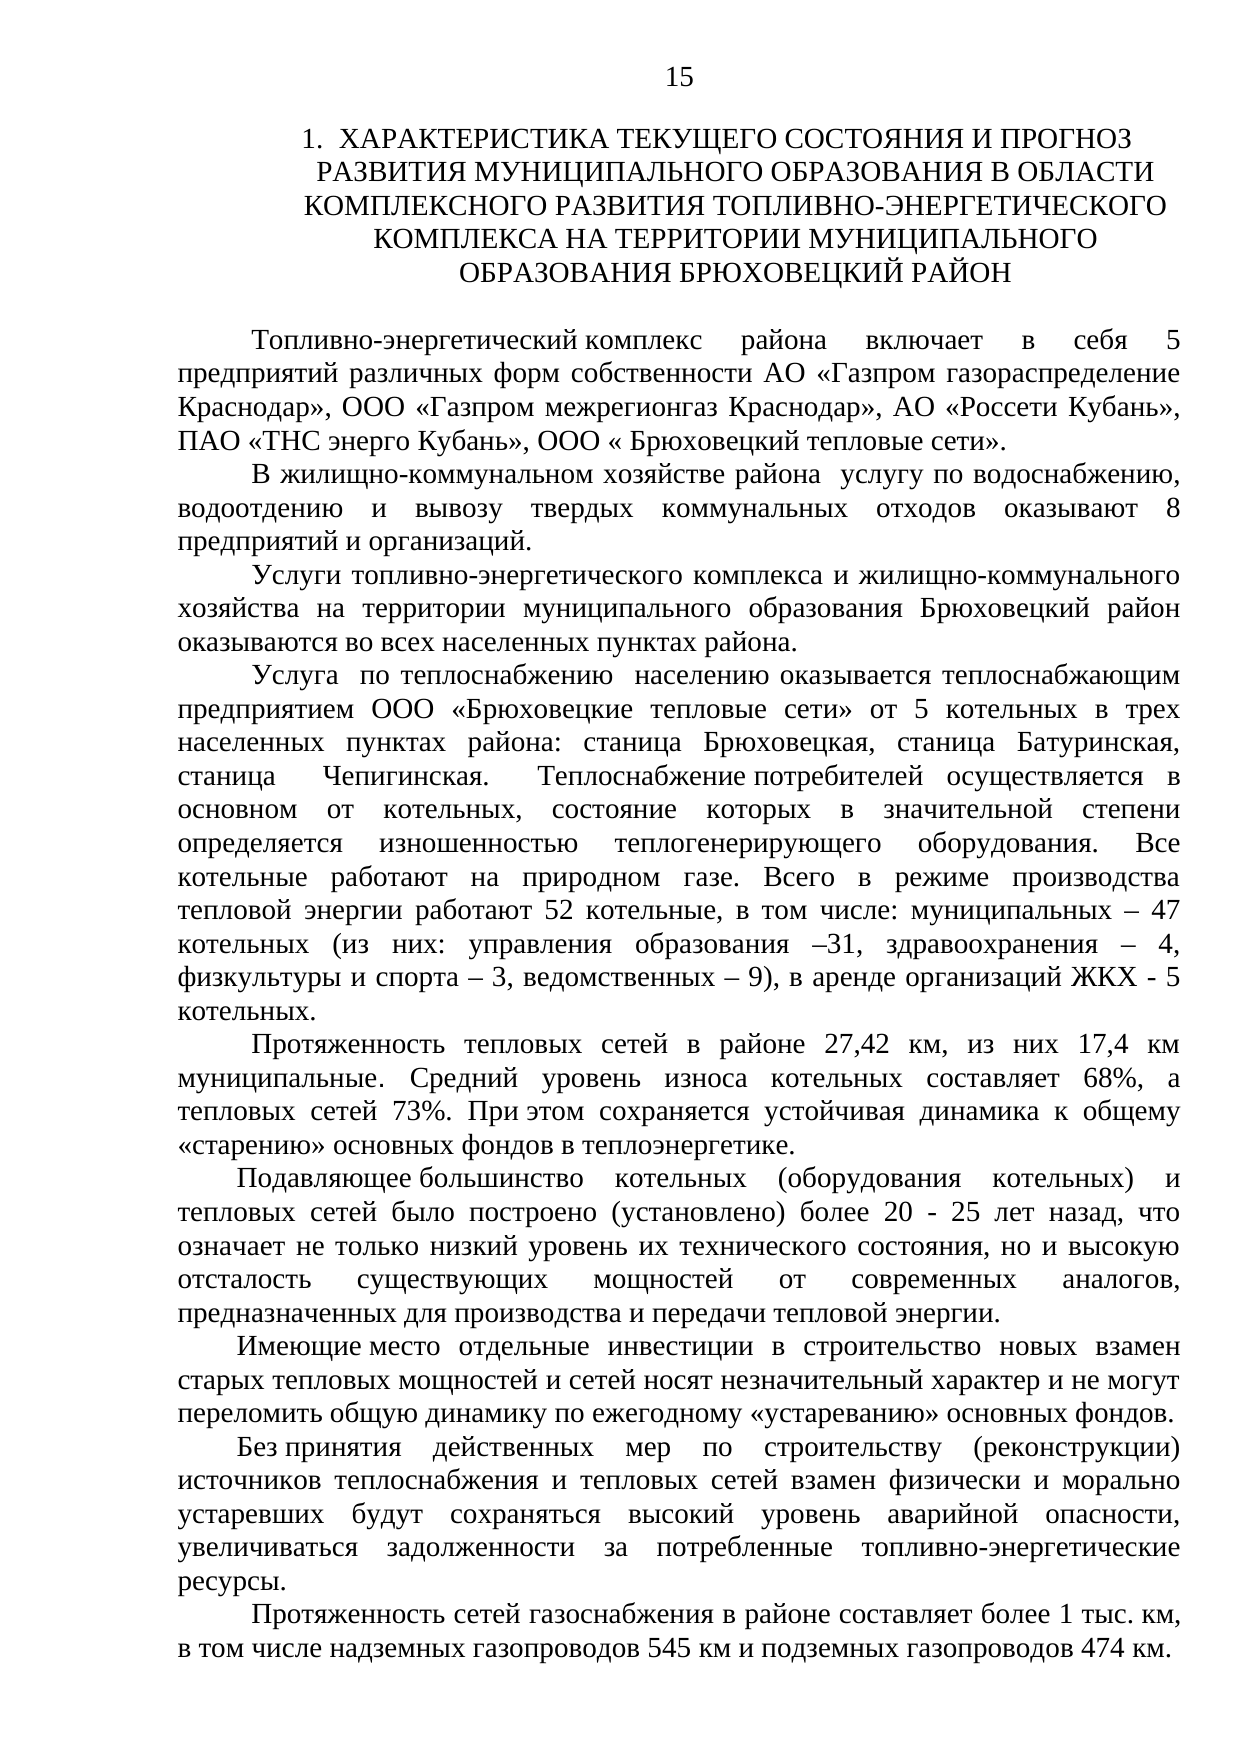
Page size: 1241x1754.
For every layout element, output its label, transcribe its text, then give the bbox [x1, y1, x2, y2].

text Без принятия действенных мер по строительству (реконструкции) источников теплоснабжения и тепловых сетей взамен физически и морально устаревших будут сохраняться высокий уровень аварийной опасности, увеличиваться задолженности за потребленные топливно-энергетические ресурсы. [177, 1429, 1181, 1597]
text Подавляющее большинство котельных (оборудования котельных) и тепловых сетей было построено (установлено) более 20 - 25 лет назад, что означает не только низкий уровень их технического состояния, но и высокую отсталость существующих мощностей от современных аналогов, предназначенных для производства и передачи тепловой энергии. [177, 1161, 1181, 1328]
list Характеристика текущего состояния и прогноз [252, 121, 1181, 154]
text Услуга по теплоснабжению населению оказывается теплоснабжающим предприятием ООО «Брюховецкие тепловые сети» от 5 котельных в трех населенных пунктах района: станица Брюховецкая, станица Батуринская, станица Чепигинская. Теплоснабжение потребителей осуществляется в основном от котельных, состояние которых в значительной степени определяется изношенностью теплогенерирующего оборудования. Все котельные работают на природном газе. Всего в режиме производства тепловой энергии работают 52 котельные, в том числе: муниципальных – 47 котельных (из них: управления образования –31, здравоохранения – 4, физкультуры и спорта – 3, ведомственных – 9), в аренде организаций ЖКХ - 5 котельных. [177, 657, 1181, 1026]
text Услуги топливно-энергетического комплекса и жилищно-коммунального хозяйства на территории муниципального образования Брюховецкий район оказываются во всех населенных пунктах района. [177, 557, 1181, 657]
text Протяженность тепловых сетей в районе 27,42 км, из них 17,4 км муниципальные. Средний уровень износа котельных составляет 68%, а тепловых сетей 73%. При этом сохраняется устойчивая динамика к общему «старению» основных фондов в теплоэнергетике. [177, 1026, 1181, 1161]
list развития муниципального образования в области комплексного развития топливно-энергетического комплекса на территории муниципального [290, 154, 1181, 255]
list образования Брюховецкий район [290, 255, 1181, 288]
text Имеющие место отдельные инвестиции в строительство новых взамен старых тепловых мощностей и сетей носят незначительный характер и не могут переломить общую динамику по ежегодному «устареванию» основных фондов. [177, 1328, 1181, 1429]
text В жилищно-коммунальном хозяйстве района услугу по водоснабжению, водоотдению и вывозу твердых коммунальных отходов оказывают 8 предприятий и организаций. [177, 456, 1181, 557]
text Топливно-энергетический комплекс района включает в себя 5 предприятий различных форм собственности АО «Газпром газораспределение Краснодар», ООО «Газпром межрегионгаз Краснодар», АО «Россети Кубань», ПАО «ТНС энерго Кубань», ООО « Брюховецкий тепловые сети». [177, 322, 1181, 456]
text Протяженность сетей газоснабжения в районе составляет более 1 тыс. км, в том числе надземных газопроводов 545 км и подземных газопроводов 474 км. [177, 1597, 1181, 1664]
